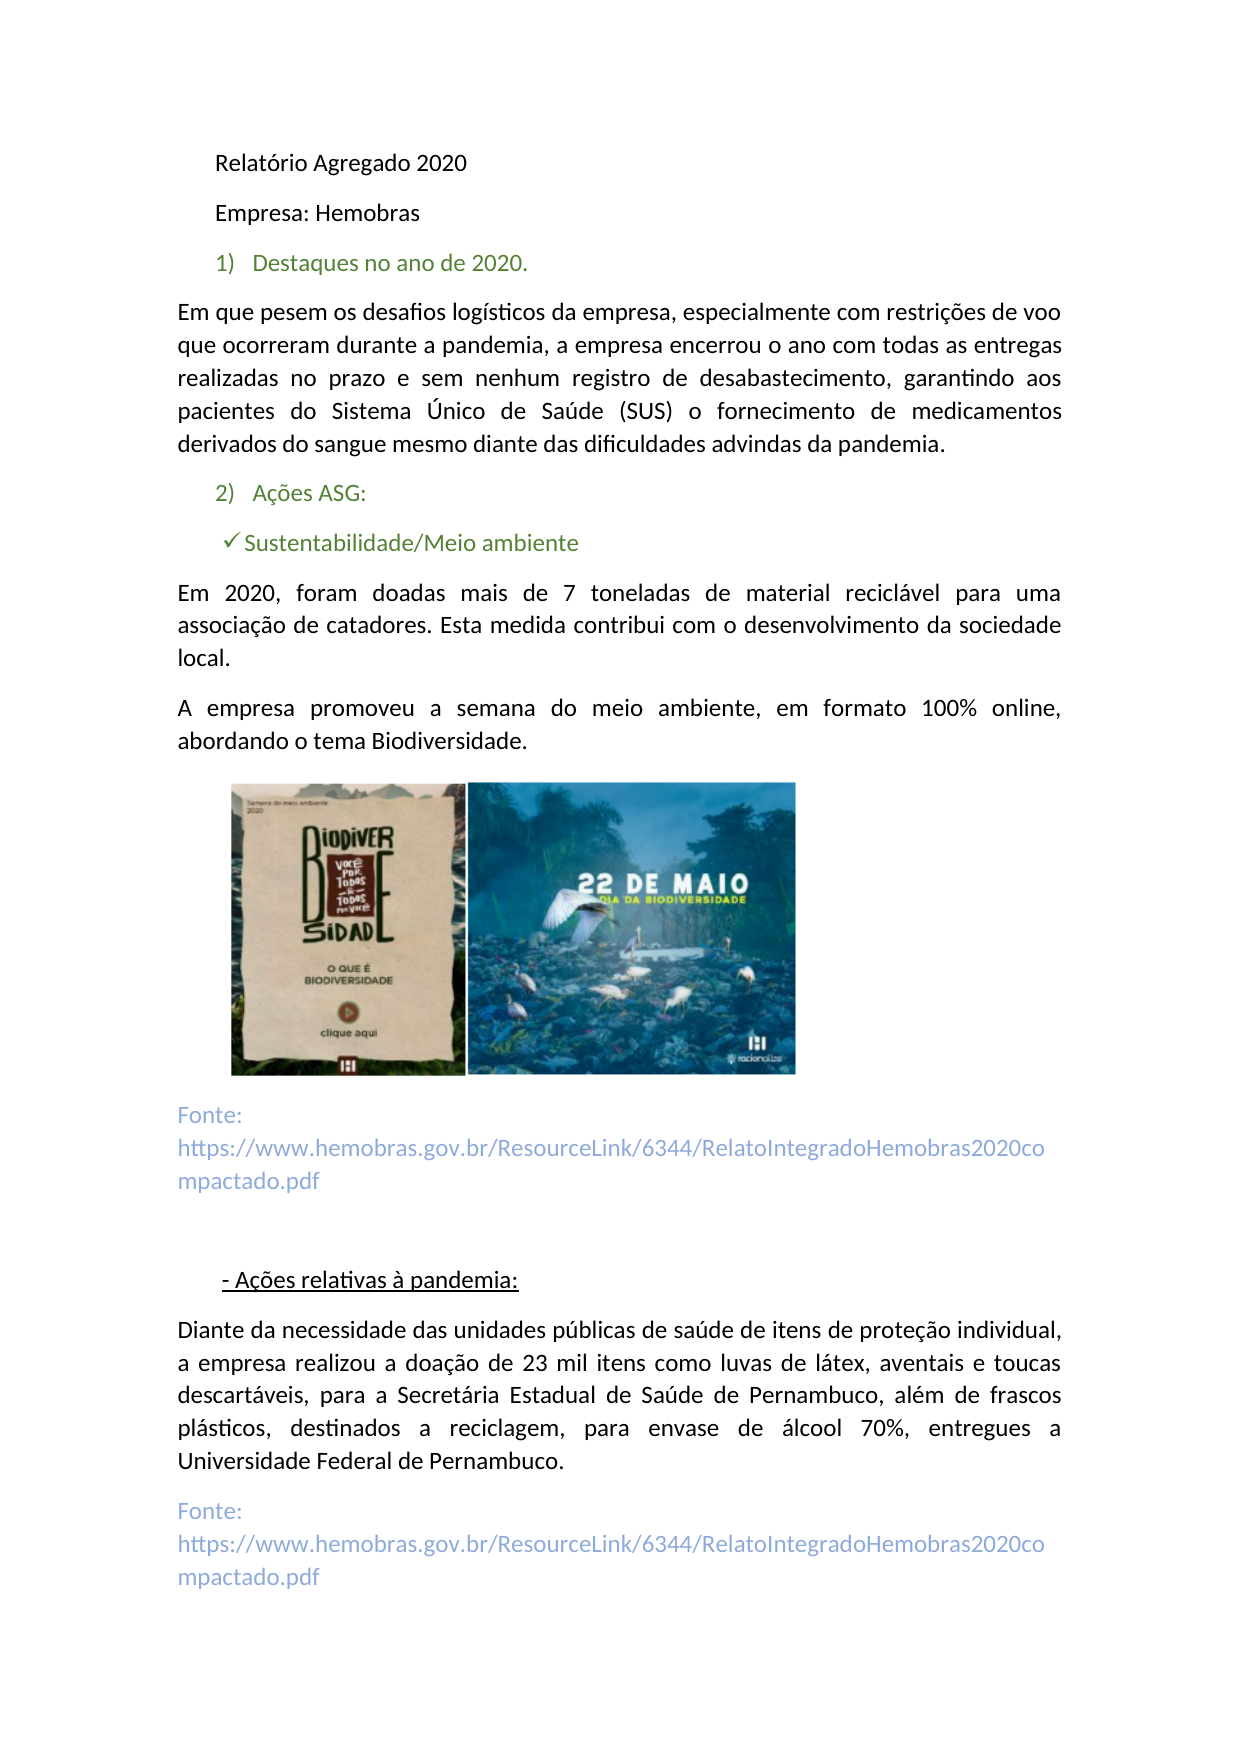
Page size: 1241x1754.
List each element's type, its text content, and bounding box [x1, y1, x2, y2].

text Empresa: Hemobras [215, 197, 1063, 228]
text A empresa promoveu a semana do meio ambiente, em formato 100% online, abordando o tema Biodiversidade. [177, 692, 1063, 756]
text Fonte: https://www.hemobras.gov.br/ResourceLink/6344/RelatoIntegradoHemobras2020compactado.pdf [177, 1099, 1063, 1196]
text - Ações relativas à pandemia: [222, 1264, 1063, 1295]
list Sustentabilidade/Meio ambiente [222, 527, 1063, 558]
text Fonte: https://www.hemobras.gov.br/ResourceLink/6344/RelatoIntegradoHemobras2020compactado.pdf [177, 1495, 1063, 1591]
text Em 2020, foram doadas mais de 7 toneladas de material reciclável para uma associação de catadores. Esta medida contribui com o desenvolvimento da sociedade local. [177, 577, 1063, 673]
text Em que pesem os desafios logísticos da empresa, especialmente com restrições de voo que ocorreram durante a pandemia, a empresa encerrou o ano com todas as entregas realizadas no prazo e sem nenhum registro de desabastecimento, garantindo aos pacientes do Sistema Único de Saúde (SUS) o fornecimento de medicamentos derivados do sangue mesmo diante das dificuldades advindas da pandemia. [177, 296, 1063, 458]
list Ações ASG: [215, 478, 1063, 508]
picture [221, 774, 813, 1081]
text Diante da necessidade das unidades públicas de saúde de itens de proteção individual, a empresa realizou a doação de 23 mil itens como luvas de látex, aventais e toucas descartáveis, para a Secretária Estadual de Saúde de Pernambuco, além de frascos plásticos, destinados a reciclagem, para envase de álcool 70%, entregues a Universidade Federal de Pernambuco. [177, 1314, 1063, 1476]
text Relatório Agregado 2020 [215, 148, 1063, 178]
list Destaques no ano de 2020. [215, 247, 1063, 277]
